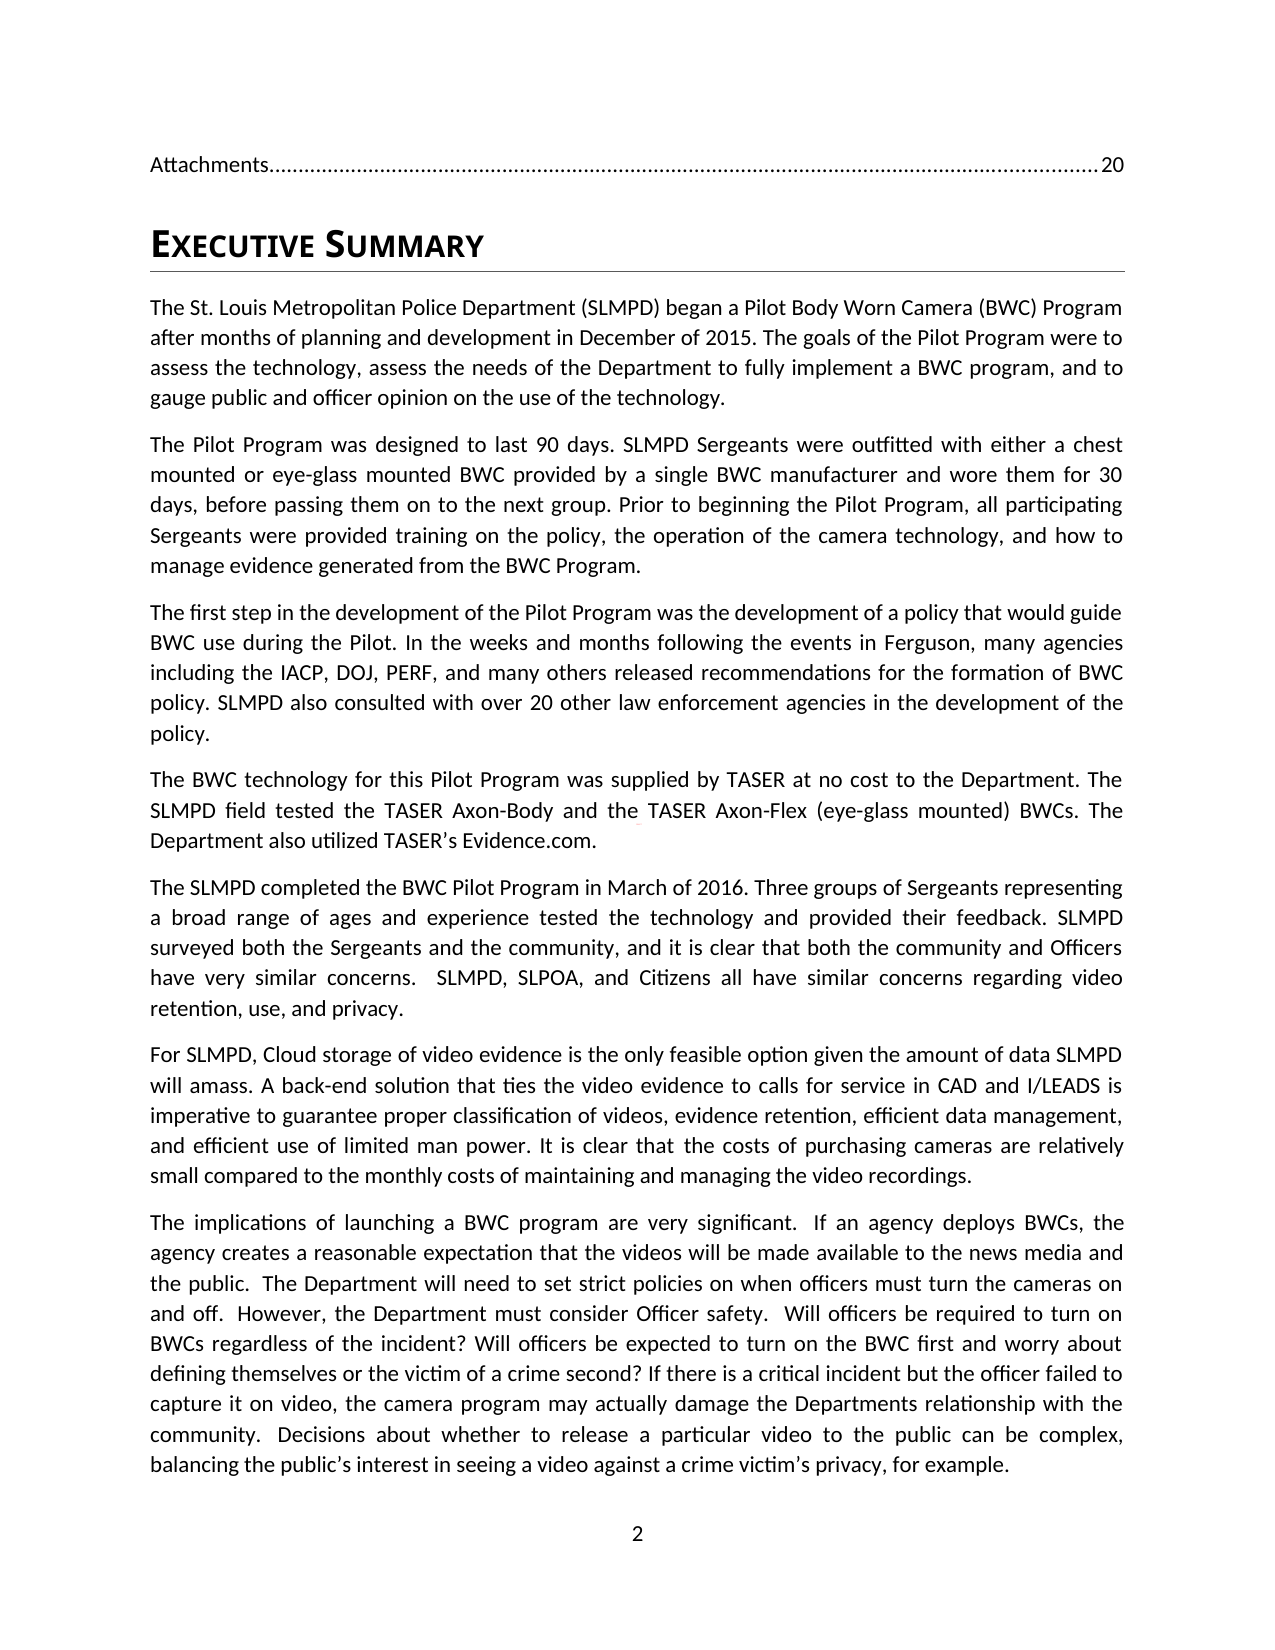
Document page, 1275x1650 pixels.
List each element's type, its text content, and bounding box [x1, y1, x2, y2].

text The BWC technology for this Pilot Program was supplied by TASER at no cost to the Department. The SLMPD field tested the TASER Axon-Body and the TASER Axon-Flex (eye-glass mounted) BWCs. The Department also utilized TASER’s Evidence.com. [150, 766, 1125, 854]
text The Pilot Program was designed to last 90 days. SLMPD Sergeants were outfitted with either a chest mounted or eye-glass mounted BWC provided by a single BWC manufacturer and wore them for 30 days, before passing them on to the next group. Prior to beginning the Pilot Program, all participating Sergeants were provided training on the policy, the operation of the camera technology, and how to manage evidence generated from the BWC Program. [150, 430, 1125, 579]
text The St. Louis Metropolitan Police Department (SLMPD) began a Pilot Body Worn Camera (BWC) Program after months of planning and development in December of 2015. The goals of the Pilot Program were to assess the technology, assess the needs of the Department to fully implement a BWC program, and to gauge public and officer opinion on the use of the technology. [150, 293, 1125, 411]
text The implications of launching a BWC program are very significant. If an agency deploys BWCs, the agency creates a reasonable expectation that the videos will be made available to the news media and the public. The Department will need to set strict policies on when officers must turn the cameras on and off. However, the Department must consider Officer safety. Will officers be required to turn on BWCs regardless of the incident? Will officers be expected to turn on the BWC first and worry about defining themselves or the victim of a crime second? If there is a critical incident but the officer failed to capture it on video, the camera program may actually damage the Departments relationship with the community. Decisions about whether to release a particular video to the public can be complex, balancing the public’s interest in seeing a video against a crime victim’s privacy, for example. [150, 1208, 1125, 1478]
text The SLMPD completed the BWC Pilot Program in March of 2016. Three groups of Sergeants representing a broad range of ages and experience tested the technology and provided their feedback. SLMPD surveyed both the Sergeants and the community, and it is clear that both the community and Officers have very similar concerns. SLMPD, SLPOA, and Citizens all have similar concerns regarding video retention, use, and privacy. [150, 873, 1125, 1022]
text For SLMPD, Cloud storage of video evidence is the only feasible option given the amount of data SLMPD will amass. A back-end solution that ties the video evidence to calls for service in CAD and I/LEADS is imperative to guarantee proper classification of videos, evidence retention, efficient data management, and efficient use of limited man power. It is clear that the costs of purchasing cameras are relatively small compared to the monthly costs of maintaining and managing the video recordings. [150, 1041, 1125, 1189]
subtitle Executive Summary [150, 218, 1125, 271]
text The first step in the development of the Pilot Program was the development of a policy that would guide BWC use during the Pilot. In the weeks and months following the events in Ferguson, many agencies including the IACP, DOJ, PERF, and many others released recommendations for the formation of BWC policy. SLMPD also consulted with over 20 other law enforcement agencies in the development of the policy. [150, 598, 1125, 747]
